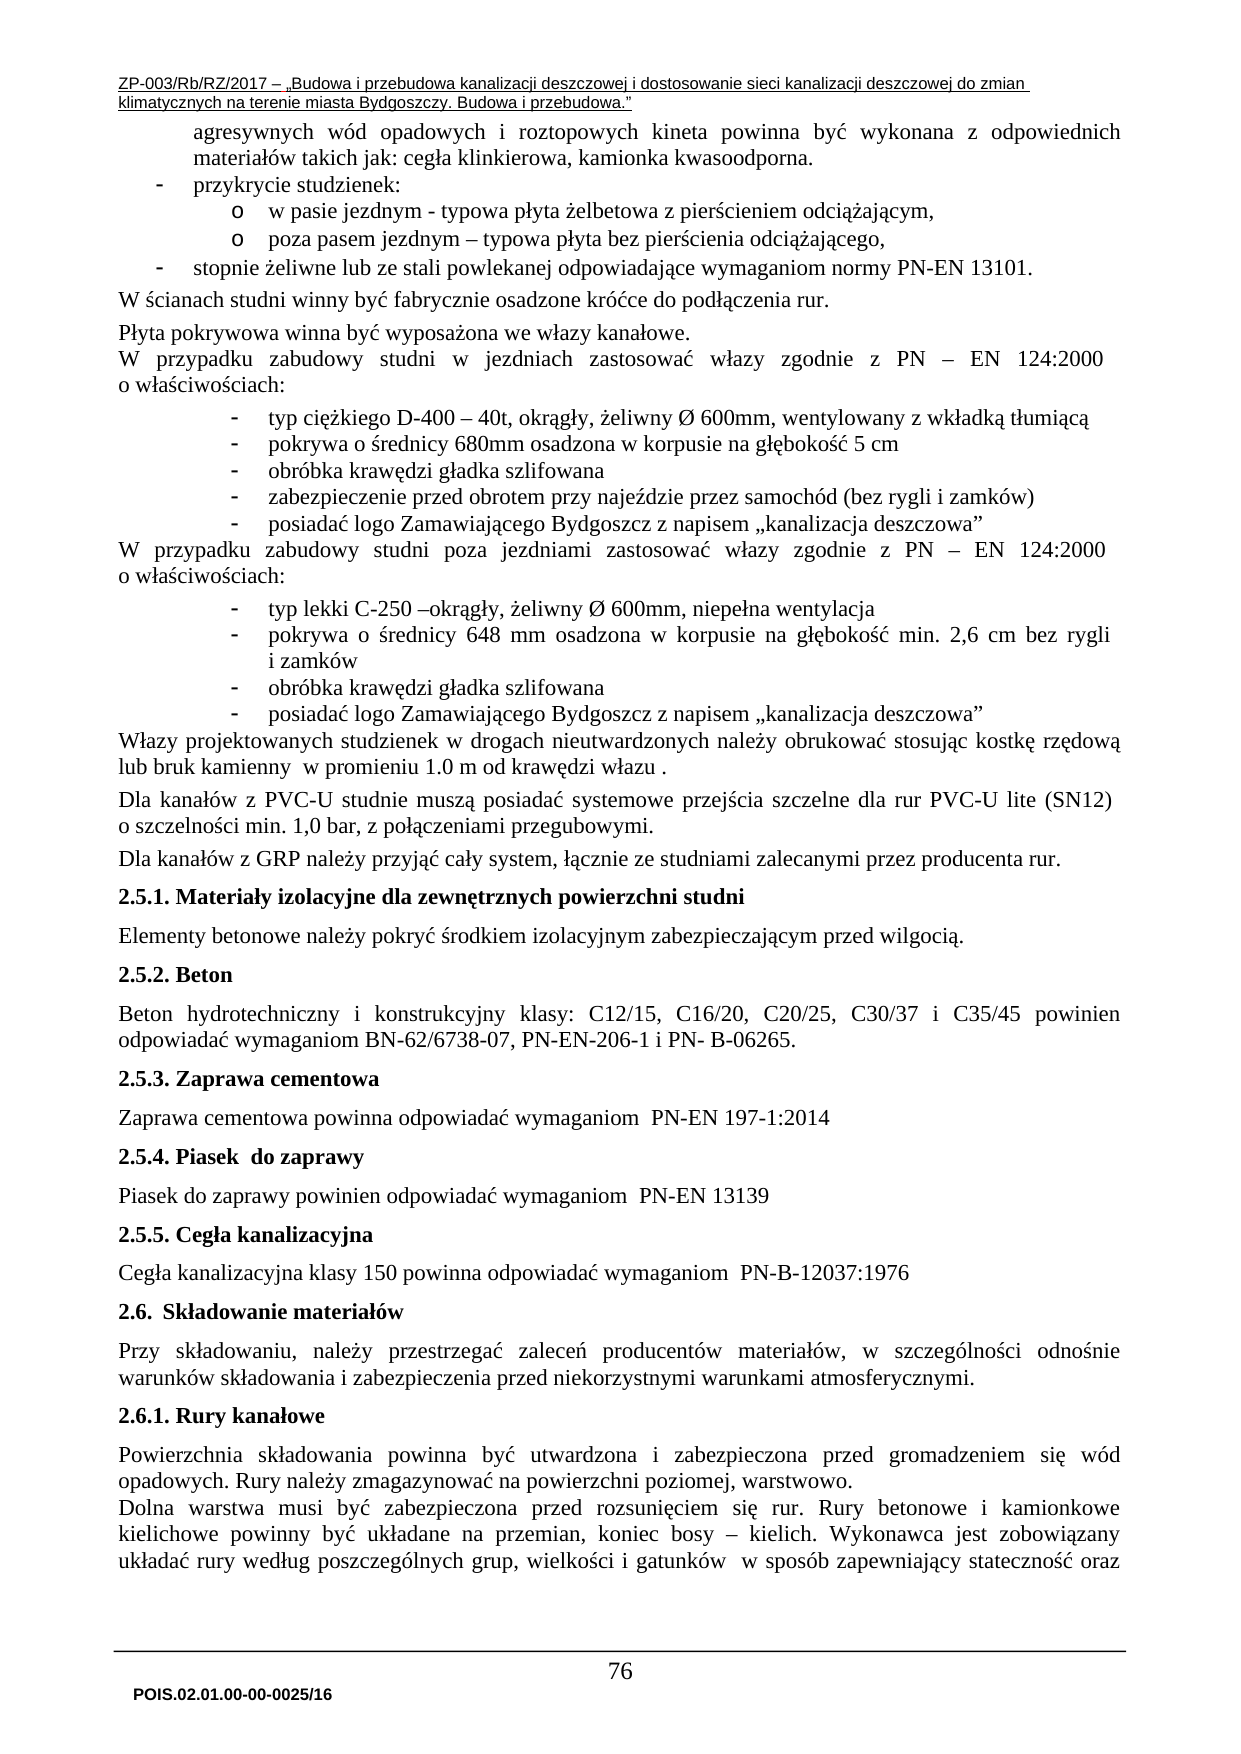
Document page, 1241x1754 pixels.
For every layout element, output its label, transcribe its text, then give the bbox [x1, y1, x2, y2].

list obróbka krawędzi gładka szlifowana [231, 674, 1122, 700]
text agresywnych wód opadowych i roztopowych kineta powinna być wykonana z odpowiednich materiałów takich jak: cegła klinkierowa, kamionka kwasoodporna. [193, 118, 1122, 171]
text W ścianach studni winny być fabrycznie osadzone króćce do podłączenia rur. [118, 286, 1122, 313]
text Przy składowaniu, należy przestrzegać zaleceń producentów materiałów, w szczególności odnośnie warunków składowania i zabezpieczenia przed niekorzystnymi warunkami atmosferycznymi. [118, 1337, 1122, 1390]
list typ lekki C-250 –okrągły, żeliwny Ø 600mm, niepełna wentylacja [231, 595, 1122, 621]
list przykrycie studzienek: [156, 171, 1122, 197]
list pokrywa o średnicy 680mm osadzona w korpusie na głębokość 5 cm [231, 431, 1122, 457]
text 2.6. Składowanie materiałów [118, 1298, 1122, 1325]
list poza pasem jezdnym – typowa płyta bez pierścienia odciążającego, [231, 225, 1122, 254]
text 2.5.5. Cegła kanalizacyjna [118, 1221, 1122, 1247]
text Zaprawa cementowa powinna odpowiadać wymaganiom PN-EN 197-1:2014 [118, 1104, 1122, 1130]
list posiadać logo Zamawiającego Bydgoszcz z napisem „kanalizacja deszczowa” [231, 700, 1122, 727]
text Dla kanałów z PVC-U studnie muszą posiadać systemowe przejścia szczelne dla rur PVC-U lite (SN12) o szczelności min. 1,0 bar, z połączeniami przegubowymi. [118, 786, 1122, 838]
subtitle W przypadku zabudowy studni w jezdniach zastosować włazy zgodnie z PN – EN 124:2000 o właściwościach: [118, 345, 1122, 398]
list zabezpieczenie przed obrotem przy najeździe przez samochód (bez rygli i zamków) [231, 483, 1122, 509]
text Elementy betonowe należy pokryć środkiem izolacyjnym zabezpieczającym przed wilgocią. [118, 922, 1122, 949]
text Beton hydrotechniczny i konstrukcyjny klasy: C12/15, C16/20, C20/25, C30/37 i C35/45 powinien odpowiadać wymaganiom BN-62/6738-07, PN-EN-206-1 i PN- B-06265. [118, 1000, 1122, 1053]
text 2.5.2. Beton [118, 961, 1122, 987]
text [118, 1494, 1122, 1573]
text Powierzchnia składowania powinna być utwardzona i zabezpieczona przed gromadzeniem się wód opadowych. Rury należy zmagazynować na powierzchni poziomej, warstwowo. [118, 1441, 1122, 1494]
list stopnie żeliwne lub ze stali powlekanej odpowiadające wymaganiom normy PN-EN 13101. [156, 254, 1122, 280]
list pokrywa o średnicy 648 mm osadzona w korpusie na głębokość min. 2,6 cm bez rygli i zamków [231, 621, 1122, 674]
text Piasek do zaprawy powinien odpowiadać wymaganiom PN-EN 13139 [118, 1182, 1122, 1208]
subtitle Płyta pokrywowa winna być wyposażona we włazy kanałowe. [118, 319, 1122, 345]
text 2.5.1. Materiały izolacyjne dla zewnętrznych powierzchni studni [118, 883, 1122, 910]
text 2.5.4. Piasek do zaprawy [118, 1143, 1122, 1169]
list w pasie jezdnym - typowa płyta żelbetowa z pierścieniem odciążającym, [231, 197, 1122, 225]
list typ ciężkiego D-400 – 40t, okrągły, żeliwny Ø 600mm, wentylowany z wkładką tłumiącą [231, 404, 1122, 431]
list obróbka krawędzi gładka szlifowana [231, 457, 1122, 483]
subtitle Dla kanałów z GRP należy przyjąć cały system, łącznie ze studniami zalecanymi przez producenta rur. [118, 844, 1122, 871]
list posiadać logo Zamawiającego Bydgoszcz z napisem „kanalizacja deszczowa” [231, 509, 1122, 536]
text 2.5.3. Zaprawa cementowa [118, 1065, 1122, 1092]
text 2.6.1. Rury kanałowe [118, 1402, 1122, 1429]
text Włazy projektowanych studzienek w drogach nieutwardzonych należy obrukować stosując kostkę rzędową lub bruk kamienny w promieniu 1.0 m od krawędzi włazu . [118, 727, 1122, 779]
subtitle W przypadku zabudowy studni poza jezdniami zastosować włazy zgodnie z PN – EN 124:2000 o właściwościach: [118, 536, 1122, 589]
text Cegła kanalizacyjna klasy 150 powinna odpowiadać wymaganiom PN-B-12037:1976 [118, 1259, 1122, 1286]
